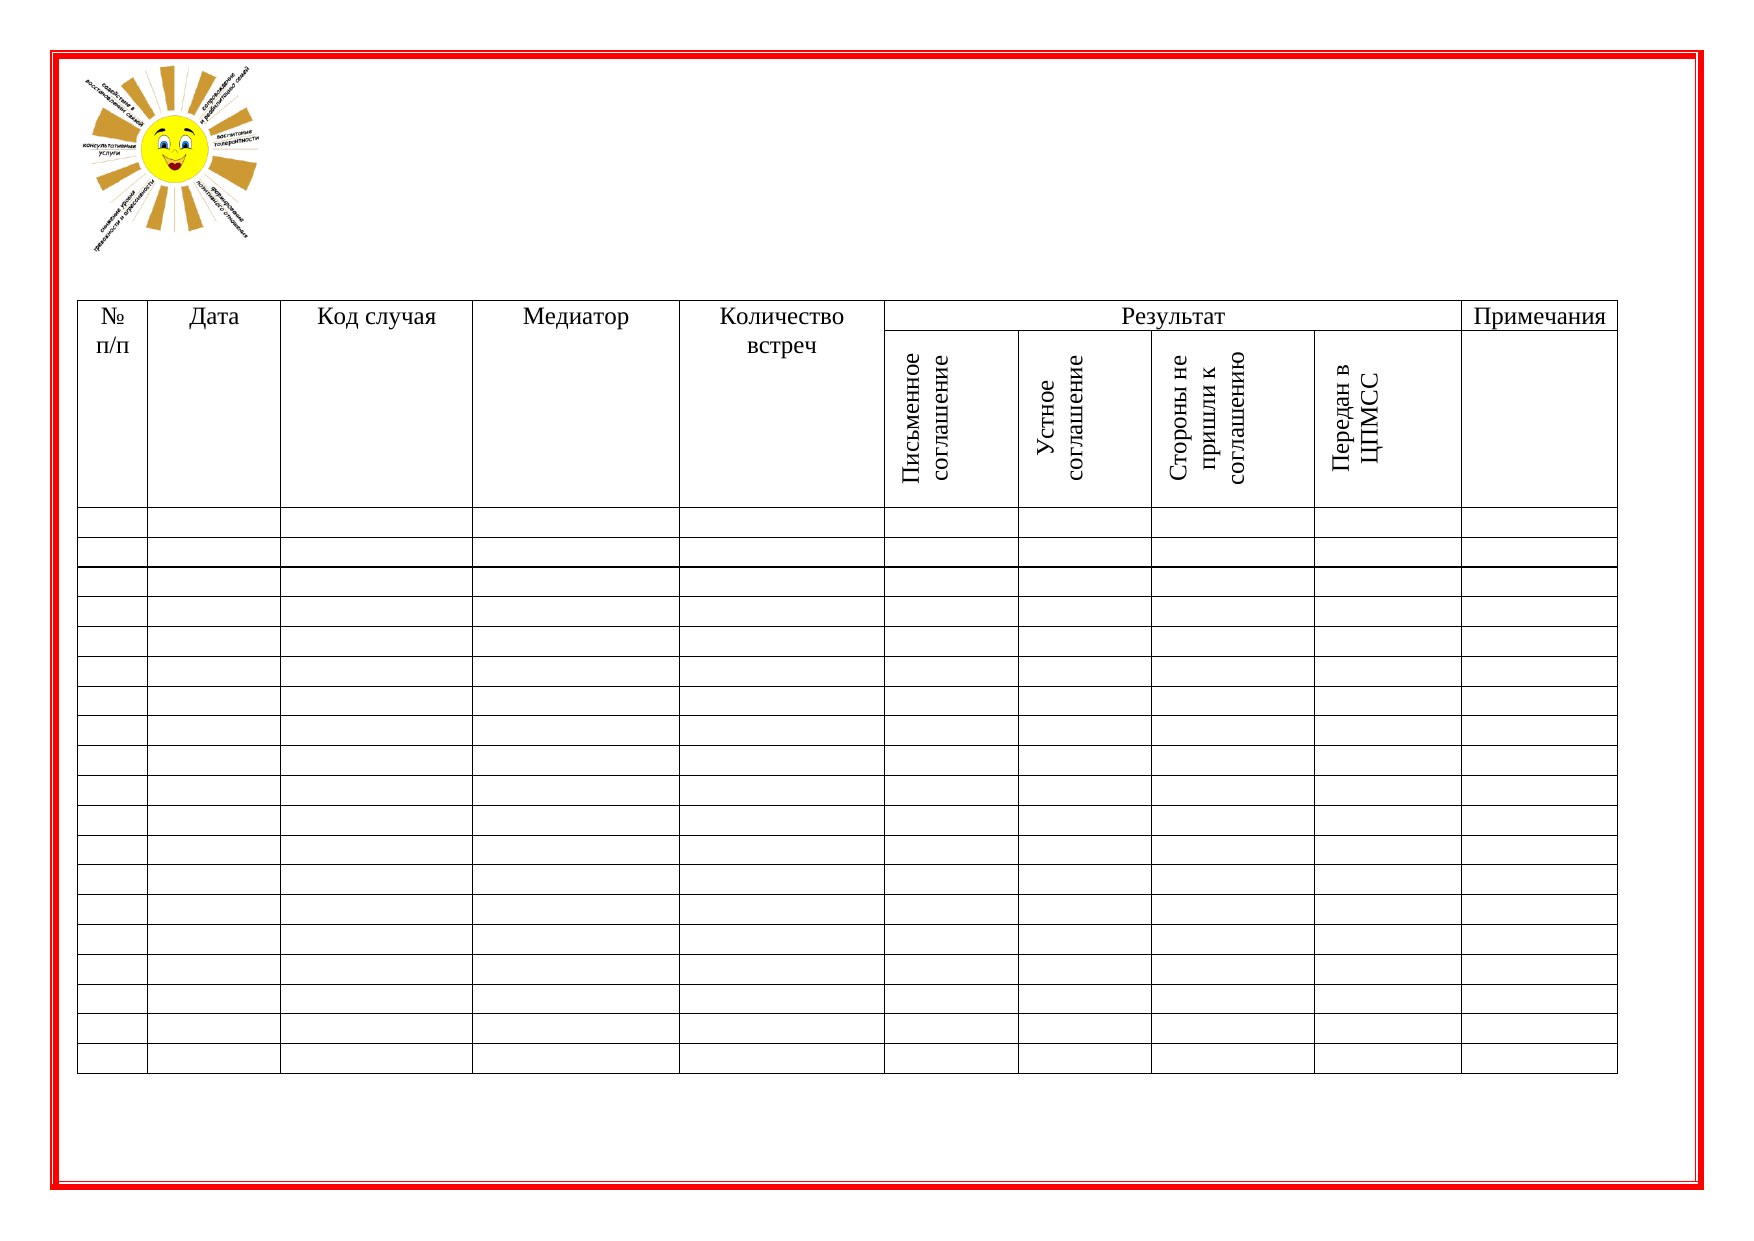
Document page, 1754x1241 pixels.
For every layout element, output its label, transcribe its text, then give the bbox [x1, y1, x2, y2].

table_cell [885, 597, 1018, 626]
table_cell [473, 746, 679, 775]
table_header Код случая [281, 301, 472, 507]
table_cell [78, 657, 147, 686]
table_cell [473, 657, 679, 686]
table_cell [1019, 627, 1151, 656]
table_cell [1152, 806, 1314, 834]
table_cell [148, 776, 280, 805]
table_cell [680, 806, 884, 834]
table_cell [885, 508, 1018, 537]
table_cell [1152, 627, 1314, 656]
table_cell [1462, 746, 1617, 775]
table_cell [680, 1014, 884, 1043]
table_cell [1152, 985, 1314, 1013]
table_cell [1462, 716, 1617, 745]
table_cell [1315, 746, 1461, 775]
table_cell [680, 538, 884, 566]
table_cell [78, 865, 147, 894]
table_cell [1152, 836, 1314, 864]
table_cell [680, 1044, 884, 1073]
table_cell [78, 1044, 147, 1073]
picture [72, 57, 267, 262]
table_cell [1019, 746, 1151, 775]
table_cell [281, 955, 472, 983]
table_cell [680, 657, 884, 686]
table_cell [1315, 925, 1461, 954]
table_cell [1315, 538, 1461, 566]
table_cell [885, 895, 1018, 924]
table_cell [78, 716, 147, 745]
table_cell [1462, 985, 1617, 1013]
table_cell [473, 716, 679, 745]
table_cell [1462, 627, 1617, 656]
table_cell [78, 627, 147, 656]
table_cell [78, 895, 147, 924]
table_cell [1019, 568, 1151, 596]
table_cell [885, 1014, 1018, 1043]
table_cell [148, 568, 280, 596]
table_cell [1152, 746, 1314, 775]
table_cell [281, 1014, 472, 1043]
table_cell [148, 985, 280, 1013]
table_cell [1462, 955, 1617, 983]
table_cell [1019, 925, 1151, 954]
table_cell [281, 776, 472, 805]
table_cell [885, 1044, 1018, 1073]
table_cell [680, 865, 884, 894]
table_cell [885, 657, 1018, 686]
table_cell Стороны не пришли к соглашению [1152, 331, 1314, 507]
table_cell [885, 568, 1018, 596]
table_cell [281, 538, 472, 566]
table_cell [1462, 1014, 1617, 1043]
table_cell [281, 895, 472, 924]
table_cell [1019, 985, 1151, 1013]
table_cell [1462, 538, 1617, 566]
table_cell [148, 836, 280, 864]
table_cell [1315, 657, 1461, 686]
table_cell [680, 687, 884, 715]
table_cell [1152, 1044, 1314, 1073]
table_cell Письменное соглашение [885, 331, 1018, 507]
table_cell [473, 597, 679, 626]
table_cell [1462, 895, 1617, 924]
table_cell [680, 836, 884, 864]
table_cell [1462, 657, 1617, 686]
table_cell [148, 1044, 280, 1073]
table_cell [473, 925, 679, 954]
table_header Результат [885, 301, 1461, 330]
table_cell [148, 538, 280, 566]
table_cell [1315, 597, 1461, 626]
table_cell Передан в ЦПМСС [1315, 331, 1461, 507]
table_cell [473, 865, 679, 894]
table_cell [1462, 806, 1617, 834]
table_cell [885, 955, 1018, 983]
table_cell [78, 746, 147, 775]
table_cell [148, 806, 280, 834]
table_cell [148, 687, 280, 715]
table_cell [1019, 836, 1151, 864]
table_cell [1315, 1044, 1461, 1073]
table_cell [148, 955, 280, 983]
table_cell [281, 508, 472, 537]
table_cell [281, 627, 472, 656]
table_cell [885, 627, 1018, 656]
table_cell [148, 1014, 280, 1043]
table_cell [1019, 1044, 1151, 1073]
table_header Дата [148, 301, 280, 507]
table_cell [1019, 955, 1151, 983]
table_cell [78, 597, 147, 626]
table_cell [281, 1044, 472, 1073]
table_cell [885, 836, 1018, 864]
table_cell [885, 687, 1018, 715]
table_cell [1462, 865, 1617, 894]
table_cell [148, 716, 280, 745]
table_cell [1152, 597, 1314, 626]
table_cell [1019, 657, 1151, 686]
table_cell [1152, 776, 1314, 805]
table_cell [1152, 716, 1314, 745]
table_cell [473, 776, 679, 805]
table_cell [281, 657, 472, 686]
table_cell [1462, 331, 1617, 507]
table_cell [680, 597, 884, 626]
table_cell [78, 538, 147, 566]
table_cell [281, 925, 472, 954]
table_cell [680, 568, 884, 596]
table_cell [148, 627, 280, 656]
table_cell [473, 985, 679, 1013]
table_cell [1315, 687, 1461, 715]
table_cell [680, 985, 884, 1013]
table_cell [1462, 568, 1617, 596]
table_cell [1315, 836, 1461, 864]
table_cell [78, 955, 147, 983]
table_cell [885, 716, 1018, 745]
table_cell [281, 865, 472, 894]
table_cell [1315, 985, 1461, 1013]
table_cell [1019, 806, 1151, 834]
table_cell [148, 657, 280, 686]
table_cell [473, 1044, 679, 1073]
table_cell [281, 985, 472, 1013]
table_cell [885, 746, 1018, 775]
table_cell [281, 568, 472, 596]
table_cell [473, 895, 679, 924]
table_cell [1462, 925, 1617, 954]
table_cell [148, 508, 280, 537]
table_cell [885, 925, 1018, 954]
table_cell [1315, 865, 1461, 894]
table_cell [1152, 657, 1314, 686]
table_cell [1019, 1014, 1151, 1043]
table_cell [148, 746, 280, 775]
table_cell [78, 568, 147, 596]
table_cell [680, 895, 884, 924]
table_cell [1152, 568, 1314, 596]
table_cell [1019, 508, 1151, 537]
table_cell [680, 925, 884, 954]
table_cell [680, 955, 884, 983]
table_cell [885, 865, 1018, 894]
table_cell [148, 895, 280, 924]
table_cell [680, 716, 884, 745]
table_cell Устное соглашение [1019, 331, 1151, 507]
table_cell [1462, 687, 1617, 715]
table_cell [473, 538, 679, 566]
table_cell [1152, 925, 1314, 954]
table_cell [1315, 568, 1461, 596]
table_header Медиатор [473, 301, 679, 507]
table_cell [1152, 865, 1314, 894]
table_cell [1462, 1044, 1617, 1073]
table_cell [1315, 955, 1461, 983]
table_cell [281, 716, 472, 745]
table_header Количество встреч [680, 301, 884, 507]
table_cell [1019, 687, 1151, 715]
table_cell [78, 687, 147, 715]
table_cell [1019, 865, 1151, 894]
table_cell [1152, 508, 1314, 537]
table_cell [1462, 776, 1617, 805]
table_cell [78, 508, 147, 537]
table_cell [473, 627, 679, 656]
table_cell [473, 836, 679, 864]
table_cell [148, 865, 280, 894]
table_cell [473, 508, 679, 537]
table_cell [680, 627, 884, 656]
table_cell [148, 597, 280, 626]
table_cell [885, 538, 1018, 566]
table_cell [1019, 538, 1151, 566]
table_cell [680, 776, 884, 805]
table_cell [885, 985, 1018, 1013]
table_cell [1315, 776, 1461, 805]
table_cell [1019, 597, 1151, 626]
table_cell [1152, 687, 1314, 715]
table_cell [1019, 895, 1151, 924]
table_cell [1019, 716, 1151, 745]
table_cell [473, 955, 679, 983]
table_cell [1315, 508, 1461, 537]
table_cell [281, 597, 472, 626]
table_cell [1152, 1014, 1314, 1043]
table_cell [1315, 895, 1461, 924]
table_cell [885, 806, 1018, 834]
table_cell [281, 687, 472, 715]
table_cell [680, 508, 884, 537]
table_cell [78, 836, 147, 864]
table_header Примечания [1462, 301, 1617, 330]
table_cell [78, 925, 147, 954]
table_cell [78, 985, 147, 1013]
table_cell [78, 776, 147, 805]
table_cell [1152, 895, 1314, 924]
table_cell [1315, 1014, 1461, 1043]
table_cell [1315, 627, 1461, 656]
table_cell [1462, 597, 1617, 626]
table_cell [1315, 716, 1461, 745]
table_cell [78, 1014, 147, 1043]
table_cell [281, 806, 472, 834]
table_cell [473, 687, 679, 715]
table_cell [473, 568, 679, 596]
table_cell [1019, 776, 1151, 805]
table_cell [473, 806, 679, 834]
table_cell [281, 746, 472, 775]
table_cell [148, 925, 280, 954]
table_cell [78, 806, 147, 834]
table_cell [680, 746, 884, 775]
table_cell [1152, 955, 1314, 983]
table_cell [1462, 508, 1617, 537]
table_cell [1462, 836, 1617, 864]
table_cell [885, 776, 1018, 805]
table_cell [473, 1014, 679, 1043]
table_header № п/п [78, 301, 147, 507]
table_cell [1315, 806, 1461, 834]
table_cell [281, 836, 472, 864]
table_cell [1152, 538, 1314, 566]
